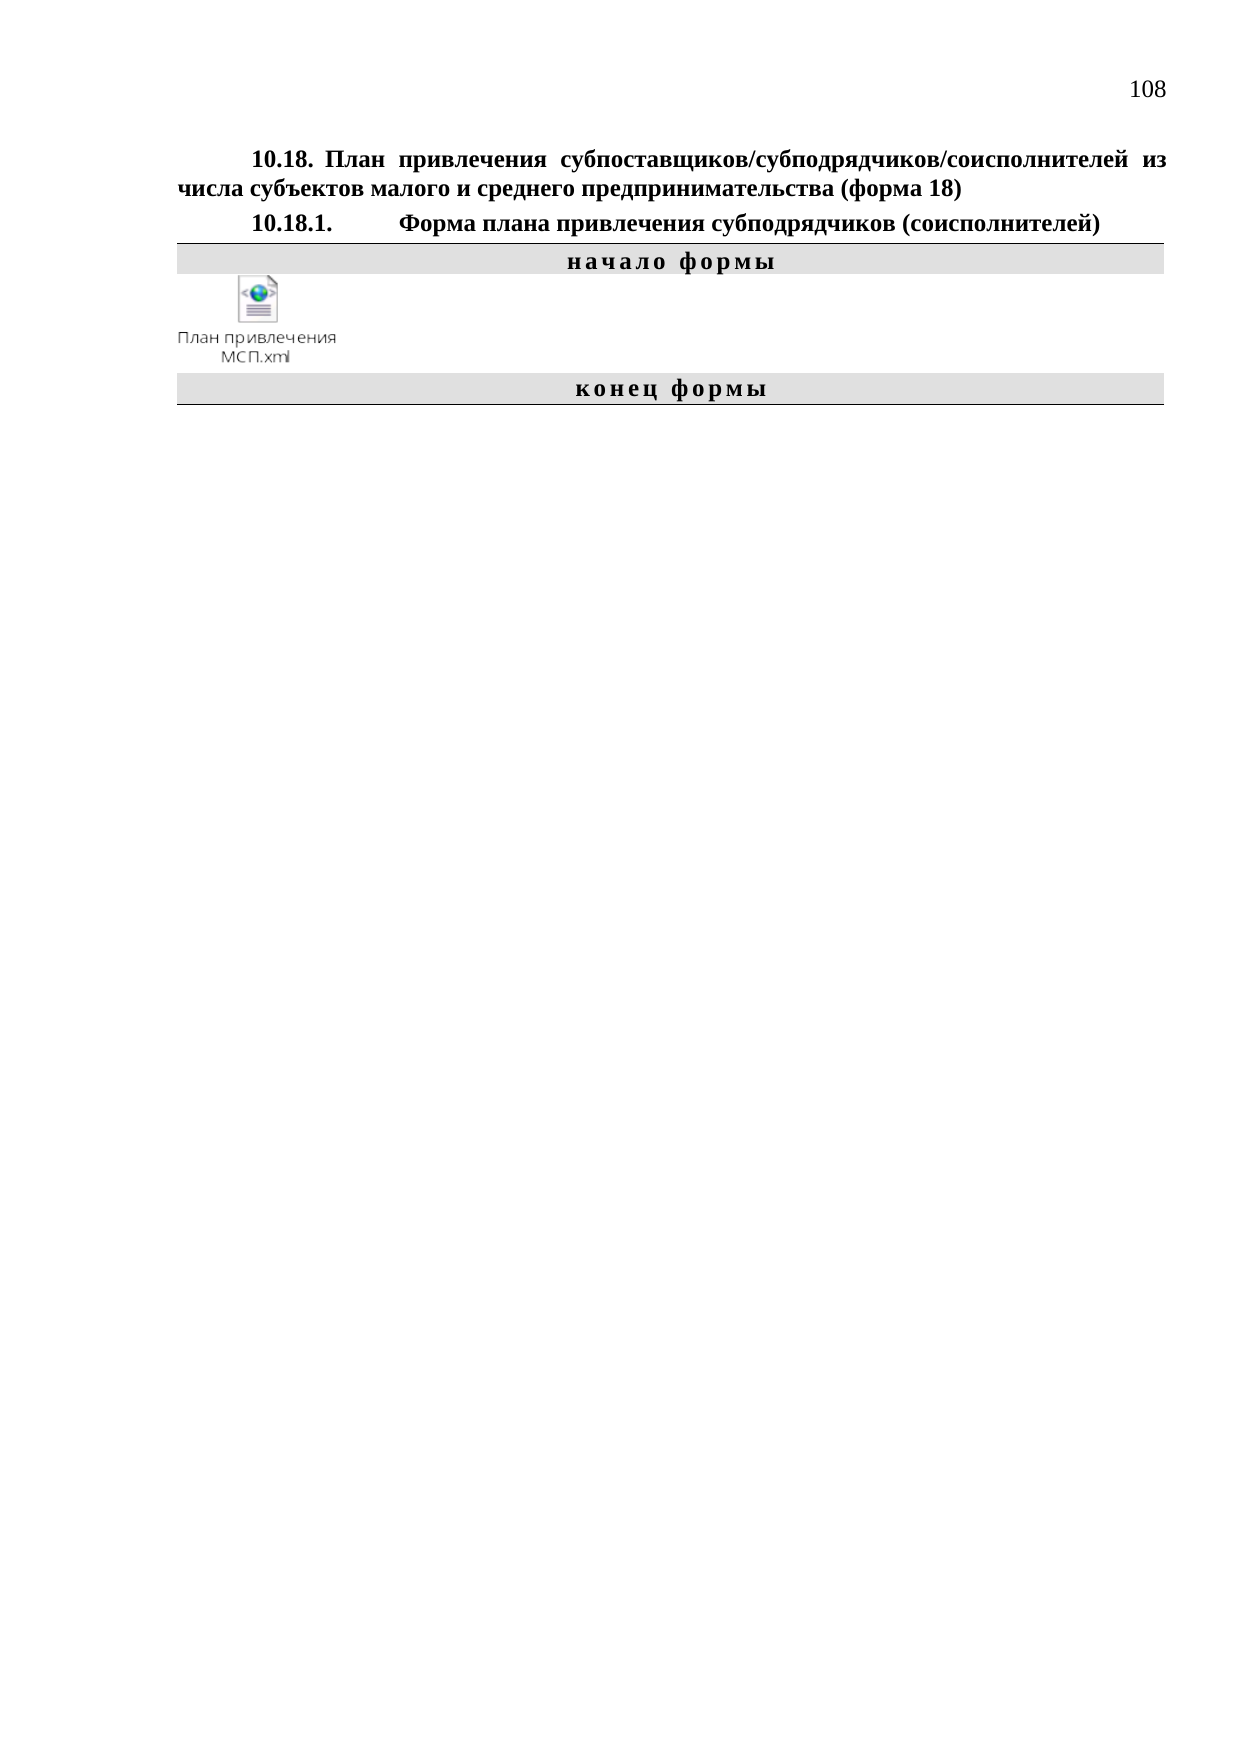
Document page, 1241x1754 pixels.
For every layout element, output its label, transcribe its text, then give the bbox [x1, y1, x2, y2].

list Форма плана привлечения субподрядчиков (соисполнителей) [177, 208, 1166, 236]
text начало формы [177, 244, 1164, 274]
list План привлечения субпоставщиков/субподрядчиков/соисполнителей из числа субъектов малого и среднего предпринимательства (форма 18) [177, 144, 1166, 201]
text конец формы [177, 373, 1164, 404]
